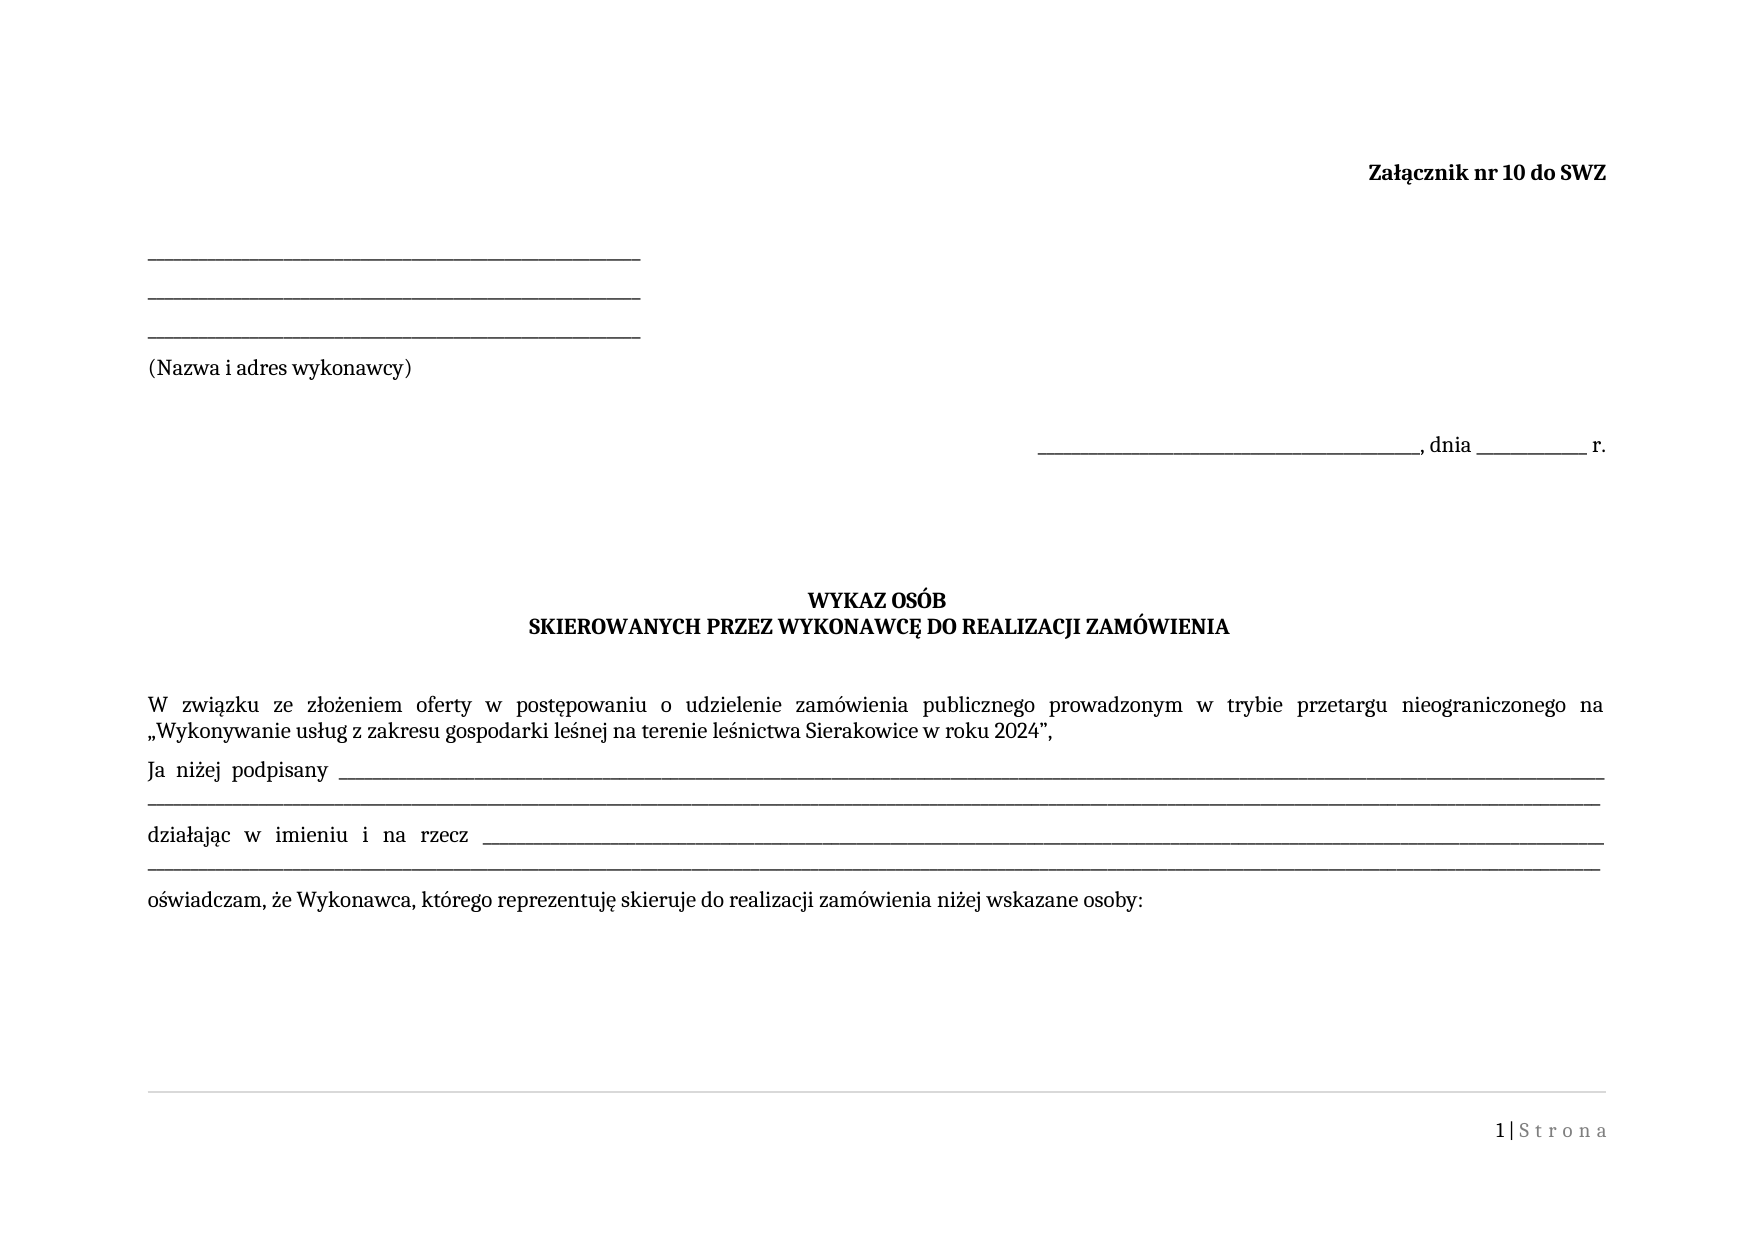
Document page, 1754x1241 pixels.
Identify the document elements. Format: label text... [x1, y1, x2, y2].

text __________________________________________________________ [148, 316, 1606, 342]
text Ja niżej podpisany _____________________________________________________________________________________________________________________________________________________ ___________________________________________________________________________________________________________________________________________________________________________ [148, 757, 1606, 809]
text Załącznik nr 10 do SWZ [148, 160, 1606, 186]
text działając w imieniu i na rzecz ____________________________________________________________________________________________________________________________________ ___________________________________________________________________________________________________________________________________________________________________________ [148, 822, 1606, 875]
text __________________________________________________________ [148, 238, 1606, 264]
text _____________________________________________, dnia _____________ r. [148, 432, 1606, 458]
text oświadczam, że Wykonawca, którego reprezentuję skieruje do realizacji zamówienia niżej wskazane osoby: [148, 887, 1606, 913]
text WYKAZ OSÓB SKIEROWANYCH PRZEZ WYKONAWCĘ DO REALIZACJI ZAMÓWIENIA [148, 587, 1606, 640]
text (Nazwa i adres wykonawcy) [148, 354, 1606, 381]
text __________________________________________________________ [148, 277, 1606, 303]
text W związku ze złożeniem oferty w postępowaniu o udzielenie zamówienia publicznego prowadzonym w trybie przetargu nieograniczonego na „Wykonywanie usług z zakresu gospodarki leśnej na terenie leśnictwa Sierakowice w roku 2024”, [148, 692, 1606, 744]
